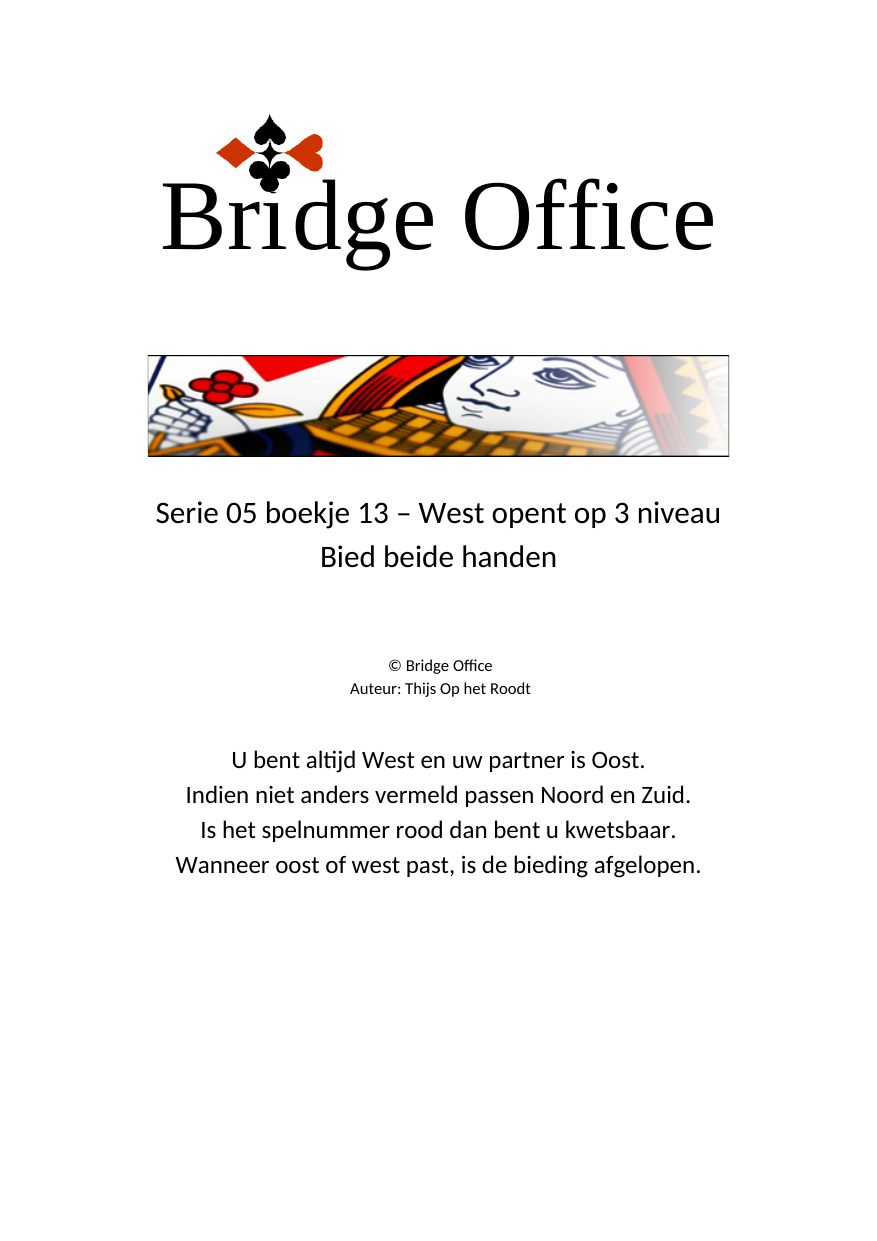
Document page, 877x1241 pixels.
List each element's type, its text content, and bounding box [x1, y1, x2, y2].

text Serie 05 boekje 13 – West opent op 3 niveau [148, 493, 729, 531]
text © Bridge Office [148, 655, 729, 676]
text Indien niet anders vermeld passen Noord en Zuid. [148, 779, 729, 810]
text Wanneer oost of west past, is de bieding afgelopen. [148, 849, 729, 880]
text Auteur: Thijs Op het Roodt U bent altijd West en uw partner is Oost. [148, 678, 729, 775]
picture [215, 113, 323, 192]
picture [147, 355, 730, 457]
text Is het spelnummer rood dan bent u kwetsbaar. [148, 814, 729, 845]
text Bied beide handen [148, 537, 729, 575]
